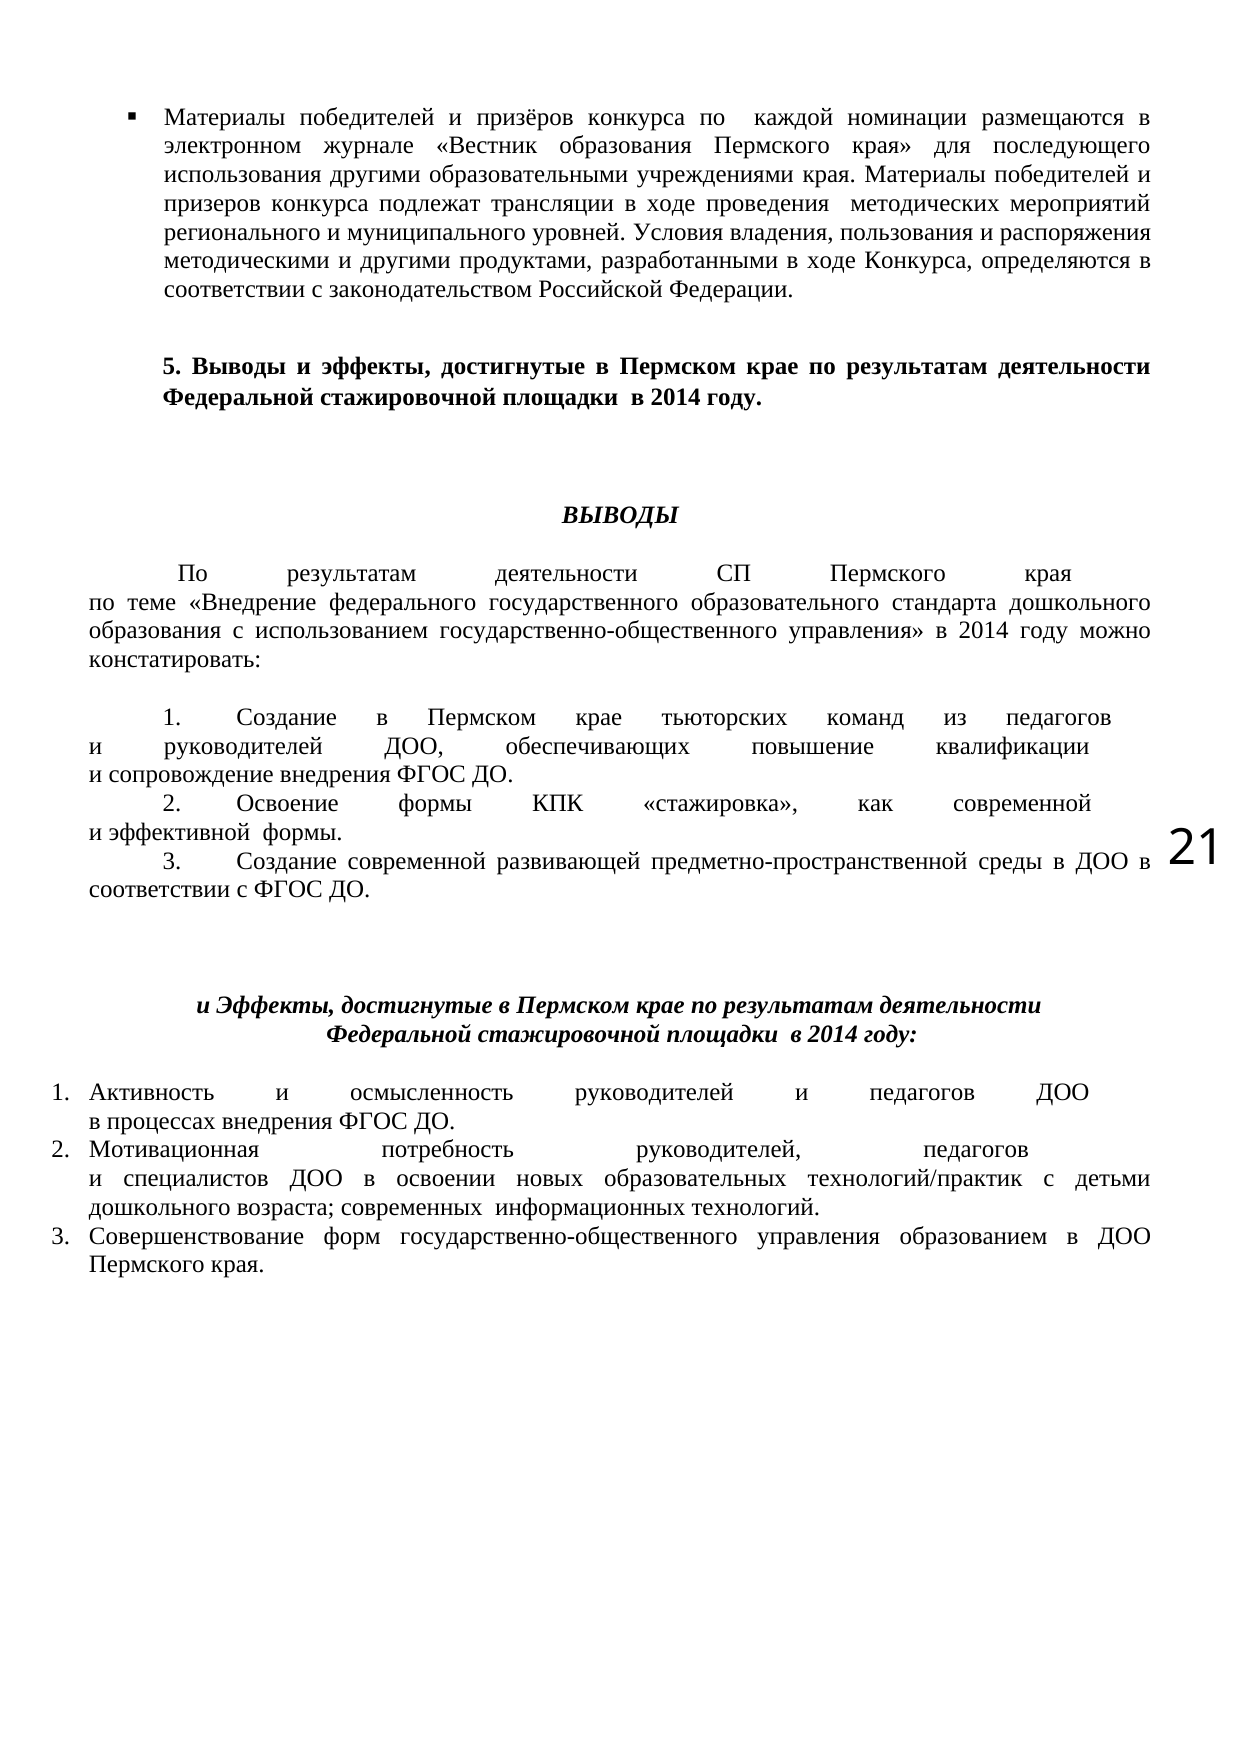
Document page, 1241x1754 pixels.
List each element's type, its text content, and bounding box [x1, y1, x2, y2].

list Мотивационная потребность руководителей, педагогов и специалистов ДОО в освоении новых образовательных технологий/практик с детьми дошкольного возраста; современных информационных технологий. [51, 1134, 1152, 1221]
list Создание современной развивающей предметно-пространственной среды в ДОО в соответствии с ФГОС ДО. [89, 846, 1152, 903]
text 5. Выводы и эффекты, достигнутые в Пермском крае по результатам деятельности Федеральной стажировочной площадки в 2014 году. [162, 351, 1152, 411]
text ВЫВОДЫ [89, 500, 1152, 529]
list Создание в Пермском крае тьюторских команд из педагогов и руководителей ДОО, обеспечивающих повышение квалификации и сопровождение внедрения ФГОС ДО. [89, 702, 1152, 788]
list Совершенствование форм государственно-общественного управления образованием в ДОО Пермского края. [51, 1221, 1152, 1278]
text и Эффекты, достигнутые в Пермском крае по результатам деятельности Федеральной стажировочной площадки в 2014 году: [89, 990, 1152, 1048]
list Активность и осмысленность руководителей и педагогов ДОО в процессах внедрения ФГОС ДО. [51, 1077, 1152, 1134]
list Освоение формы КПК «стажировка», как современной и эффективной формы. [89, 788, 1152, 846]
list Материалы победителей и призёров конкурса по каждой номинации размещаются в электронном журнале «Вестник образования Пермского края» для последующего использования другими образовательными учреждениями края. Материалы победителей и призеров конкурса подлежат трансляции в ходе проведения методических мероприятий регионального и муниципального уровней. Условия владения, пользования и распоряжения методическими и другими продуктами, разработанными в ходе Конкурса, определяются в соответствии с законодательством Российской Федерации. [126, 102, 1152, 303]
text По результатам деятельности СП Пермского края по теме «Внедрение федерального государственного образовательного стандарта дошкольного образования с использованием государственно-общественного управления» в 2014 году можно констатировать: [89, 558, 1152, 673]
